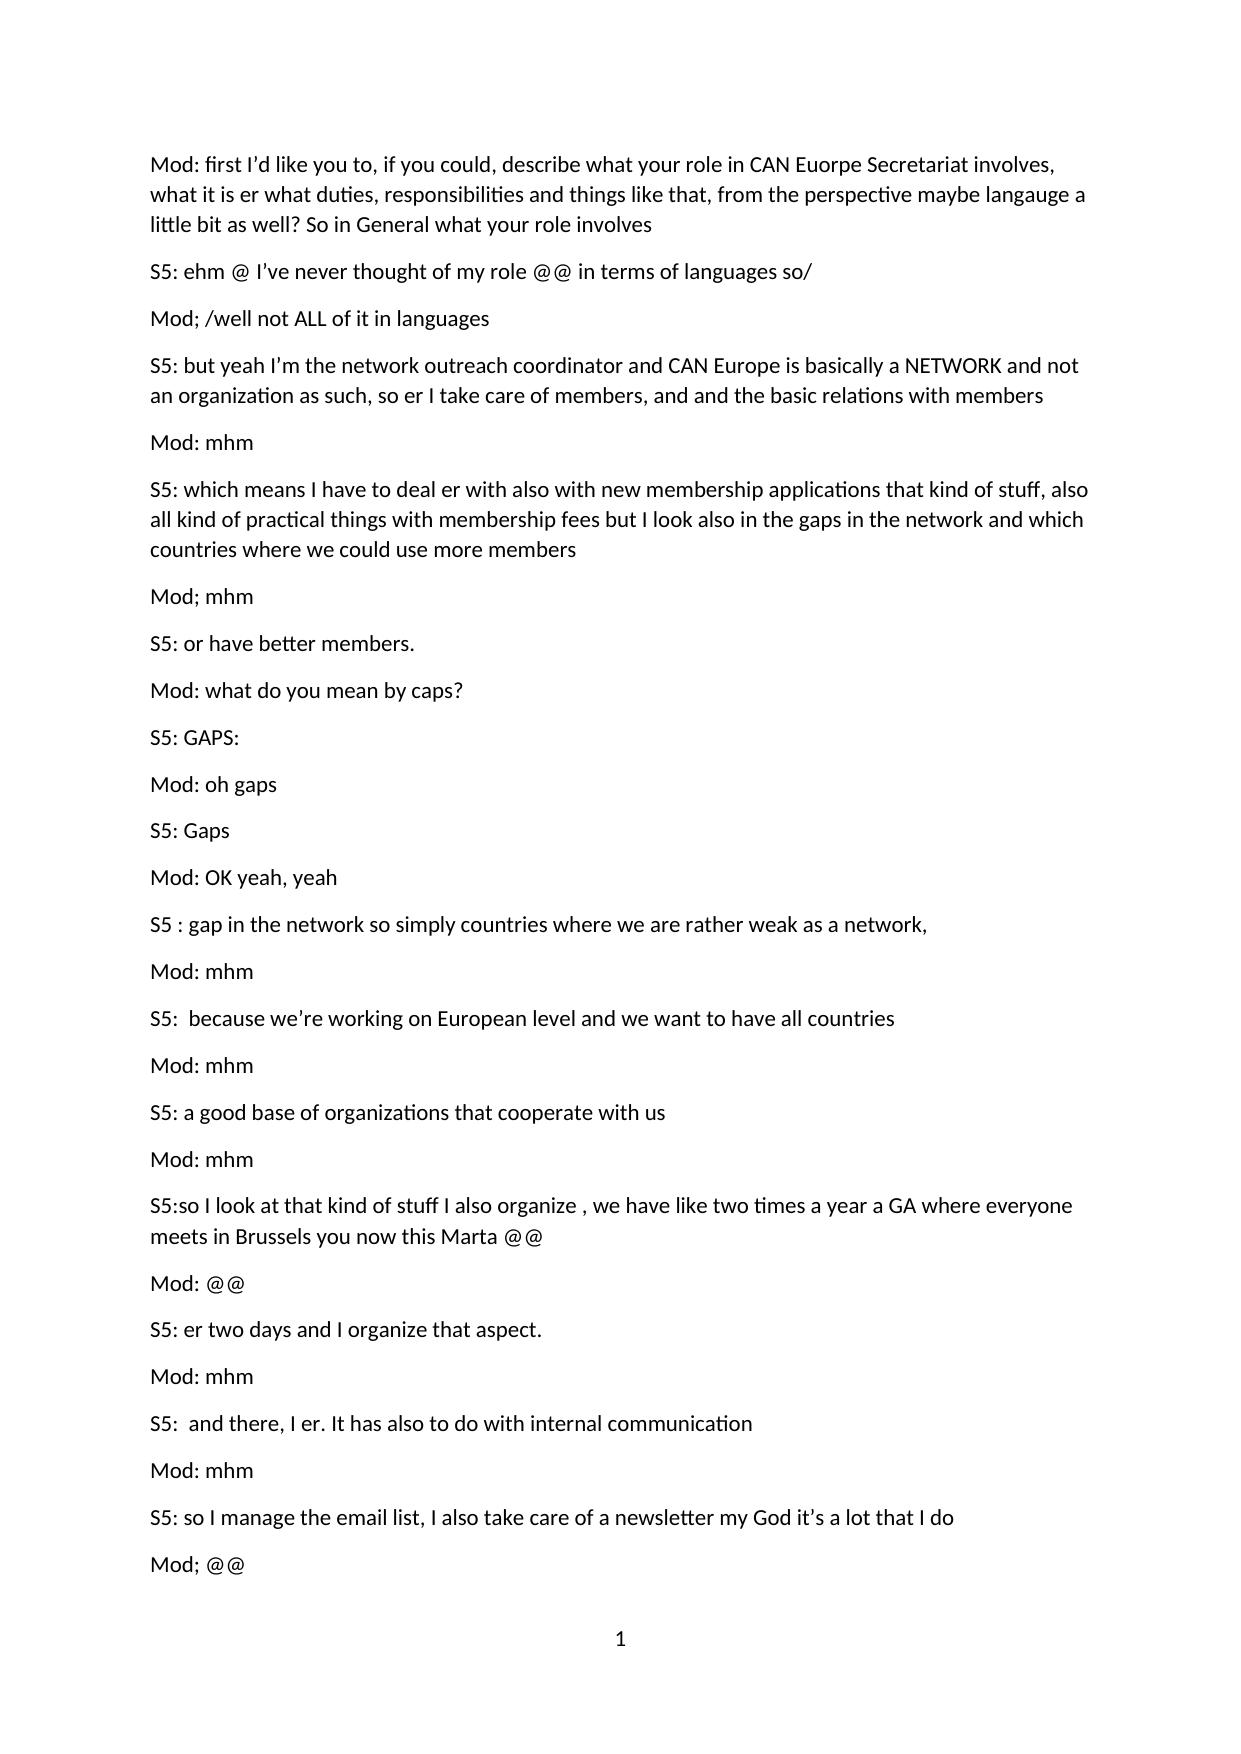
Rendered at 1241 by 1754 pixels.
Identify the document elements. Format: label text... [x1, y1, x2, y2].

text Mod: first I’d like you to, if you could, describe what your role in CAN Euorpe Secretariat involves, what it is er what duties, responsibilities and things like that, from the perspective maybe langauge a little bit as well? So in General what your role involves [150, 150, 1090, 238]
text Mod: mhm [150, 428, 1090, 456]
text S5: or have better members. [150, 629, 1090, 657]
text S5: a good base of organizations that cooperate with us [150, 1098, 1090, 1126]
text S5:so I look at that kind of stuff I also organize , we have like two times a year a GA where everyone meets in Brussels you now this Marta @@ [150, 1192, 1090, 1250]
text S5: because we’re working on European level and we want to have all countries [150, 1004, 1090, 1032]
text Mod; mhm [150, 582, 1090, 610]
text S5: er two days and I organize that aspect. [150, 1316, 1090, 1344]
text Mod; /well not ALL of it in languages [150, 304, 1090, 332]
text Mod: mhm [150, 1362, 1090, 1391]
text Mod: OK yeah, yeah [150, 863, 1090, 892]
text Mod: what do you mean by caps? [150, 676, 1090, 704]
text Mod: oh gaps [150, 770, 1090, 798]
text S5: GAPS: [150, 723, 1090, 751]
text S5: ehm @ I’ve never thought of my role @@ in terms of languages so/ [150, 257, 1090, 285]
text Mod: mhm [150, 957, 1090, 985]
text Mod: mhm [150, 1051, 1090, 1079]
text S5: and there, I er. It has also to do with internal communication [150, 1409, 1090, 1437]
text S5: but yeah I’m the network outreach coordinator and CAN Europe is basically a NETWORK and not an organization as such, so er I take care of members, and and the basic relations with members [150, 351, 1090, 409]
text Mod: mhm [150, 1145, 1090, 1173]
text Mod; @@ [150, 1550, 1090, 1578]
text Mod: mhm [150, 1456, 1090, 1484]
text S5: which means I have to deal er with also with new membership applications that kind of stuff, also all kind of practical things with membership fees but I look also in the gaps in the network and which countries where we could use more members [150, 475, 1090, 563]
text S5 : gap in the network so simply countries where we are rather weak as a network, [150, 910, 1090, 938]
text S5: so I manage the email list, I also take care of a newsletter my God it’s a lot that I do [150, 1503, 1090, 1531]
text S5: Gaps [150, 817, 1090, 845]
text Mod: @@ [150, 1269, 1090, 1297]
